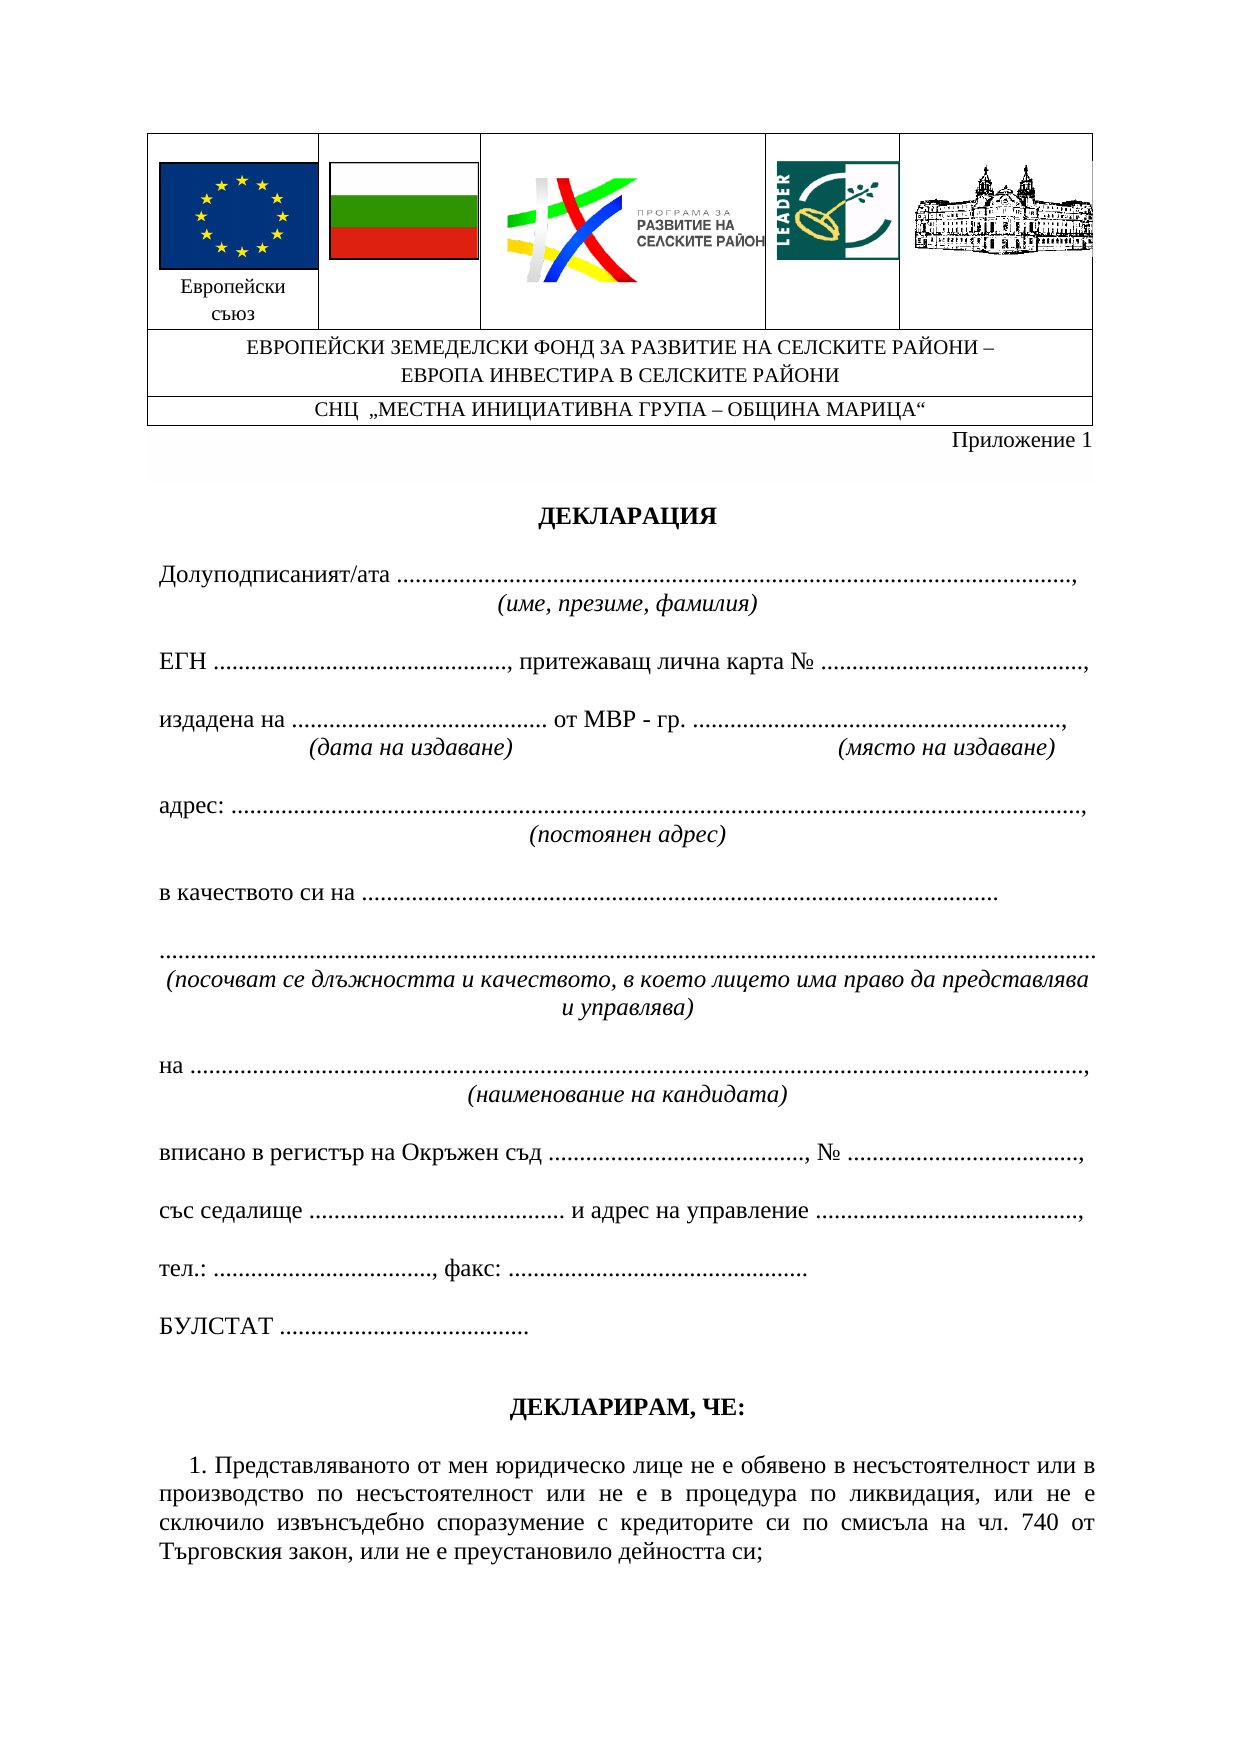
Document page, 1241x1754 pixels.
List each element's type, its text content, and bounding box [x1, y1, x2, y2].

table_header [481, 134, 765, 329]
table_header Европейски съюз [148, 134, 318, 329]
table_header [319, 134, 480, 329]
table_header [766, 134, 899, 329]
table_cell СНЦ „МЕСТНА ИНИЦИАТИВНА ГРУПА – ОБЩИНА МАРИЦА“ [148, 397, 1092, 425]
picture [911, 161, 1093, 257]
table_cell ЕВРОПЕЙСКИ ЗЕМЕДЕЛСКИ ФОНД ЗА РАЗВИТИЕ НА СЕЛСКИТЕ РАЙОНИ – ЕВРОПА ИНВЕСТИРА В СЕЛСКИТЕ РАЙОНИ [148, 330, 1092, 396]
picture [776, 161, 900, 260]
picture [491, 169, 766, 290]
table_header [148, 484, 1108, 1594]
text Приложение 1 [148, 426, 1093, 452]
table_header [900, 134, 1092, 329]
